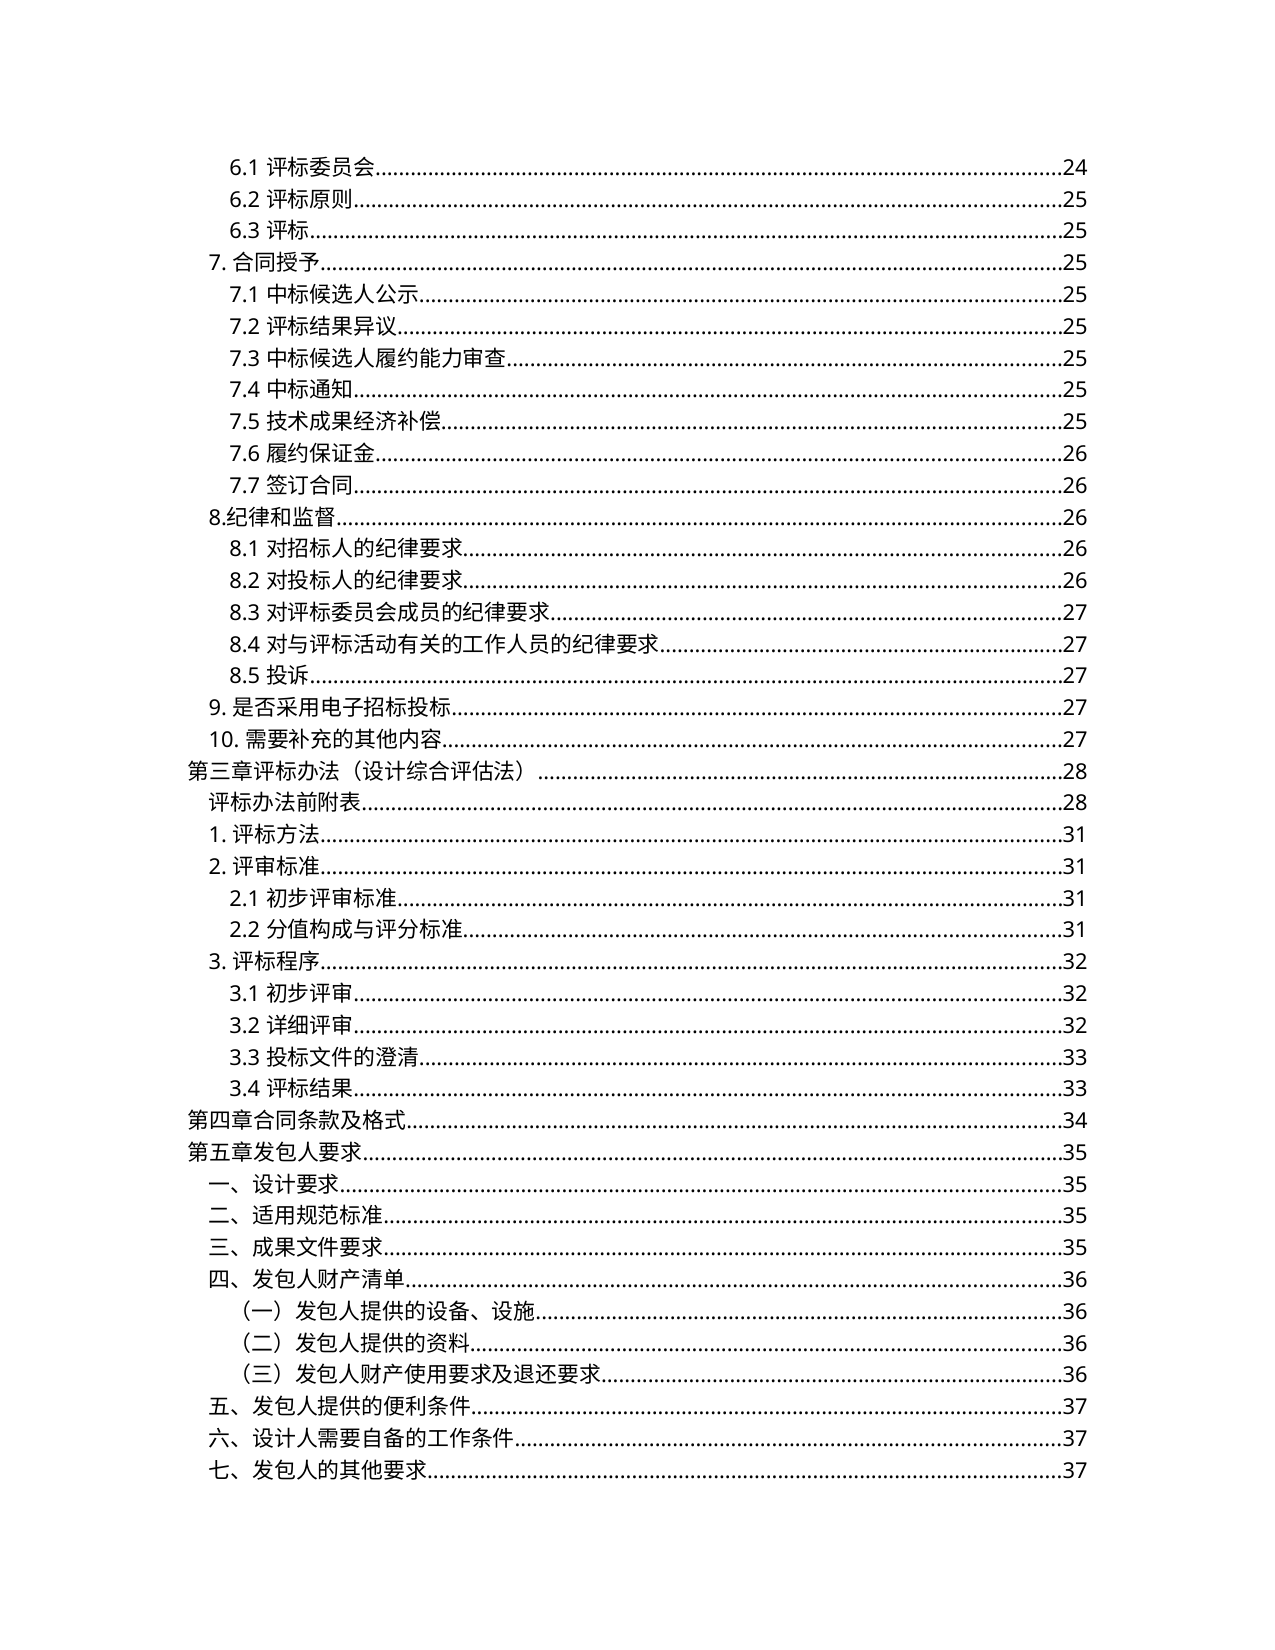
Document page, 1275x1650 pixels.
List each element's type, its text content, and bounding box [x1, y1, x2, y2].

text 9. 是否采用电子招标投标 27 [208, 690, 1087, 722]
text 七、发包人的其他要求 37 [208, 1453, 1087, 1484]
text （二）发包人提供的资料 36 [229, 1326, 1087, 1357]
text 7. 合同授予 25 [208, 245, 1087, 277]
text 五、发包人提供的便利条件 37 [208, 1389, 1087, 1421]
text 8.1 对招标人的纪律要求 26 [229, 531, 1087, 563]
text 7.5 技术成果经济补偿 25 [229, 404, 1087, 436]
text 2. 评审标准 31 [208, 849, 1087, 881]
text 3.4 评标结果 33 [229, 1071, 1087, 1103]
text 2.2 分值构成与评分标准 31 [229, 912, 1087, 944]
text 8.4 对与评标活动有关的工作人员的纪律要求 27 [229, 627, 1087, 658]
text 2.1 初步评审标准 31 [229, 881, 1087, 912]
text 8.2 对投标人的纪律要求 26 [229, 563, 1087, 595]
text 3.3 投标文件的澄清 33 [229, 1039, 1087, 1071]
text 一、设计要求 35 [208, 1167, 1087, 1198]
text 评标办法前附表 28 [208, 785, 1087, 817]
text 7.7 签订合同 26 [229, 468, 1087, 499]
text 10. 需要补充的其他内容 27 [208, 722, 1087, 754]
text 7.3 中标候选人履约能力审查 25 [229, 341, 1087, 372]
text 3.1 初步评审 32 [229, 976, 1087, 1008]
text 1. 评标方法 31 [208, 817, 1087, 849]
text 第五章发包人要求 35 [187, 1135, 1087, 1167]
text （三）发包人财产使用要求及退还要求 36 [229, 1357, 1087, 1389]
text 6.1 评标委员会 24 [229, 150, 1087, 182]
text 三、成果文件要求 35 [208, 1230, 1087, 1262]
text 3. 评标程序 32 [208, 944, 1087, 976]
text 8.3 对评标委员会成员的纪律要求 27 [229, 595, 1087, 627]
text 六、设计人需要自备的工作条件 37 [208, 1421, 1087, 1453]
text 7.2 评标结果异议 25 [229, 309, 1087, 341]
text 3.2 详细评审 32 [229, 1008, 1087, 1039]
text 四、发包人财产清单 36 [208, 1262, 1087, 1294]
text （一）发包人提供的设备、设施 36 [229, 1294, 1087, 1326]
text 8.5 投诉 27 [229, 658, 1087, 690]
text 二、适用规范标准 35 [208, 1198, 1087, 1230]
text 7.1 中标候选人公示 25 [229, 277, 1087, 309]
text 6.2 评标原则 25 [229, 182, 1087, 213]
text 第三章评标办法（设计综合评估法） 28 [187, 754, 1087, 785]
text 6.3 评标 25 [229, 213, 1087, 245]
text 第四章合同条款及格式 34 [187, 1103, 1087, 1135]
text 7.6 履约保证金 26 [229, 436, 1087, 468]
text 8.纪律和监督 26 [208, 499, 1087, 531]
text 7.4 中标通知 25 [229, 372, 1087, 404]
